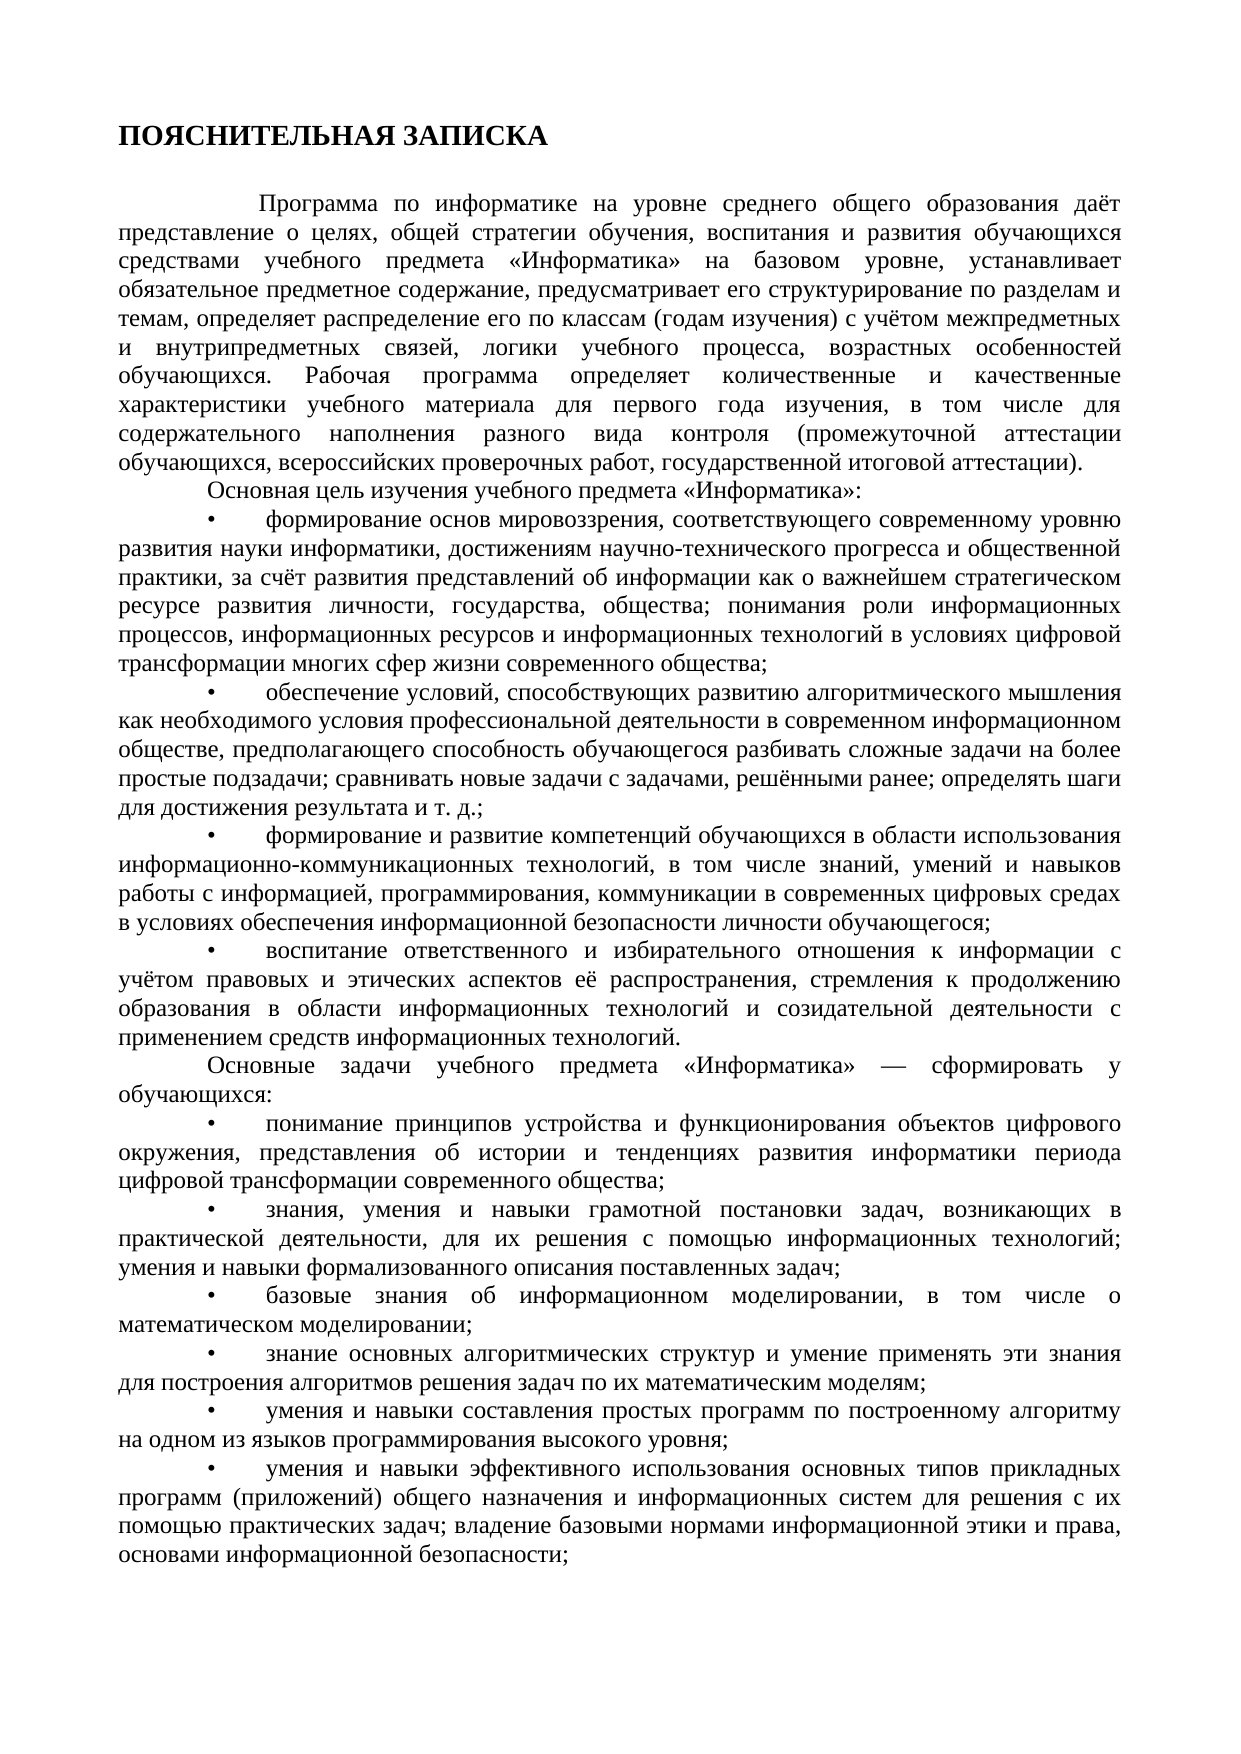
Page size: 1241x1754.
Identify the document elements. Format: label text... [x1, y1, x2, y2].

text Программа по информатике на уровне среднего общего образования даёт представление о целях, общей стратегии обучения, воспитания и развития обучающихся средствами учебного предмета «Информатика» на базовом уровне, устанавливает обязательное предметное содержание, предусматривает его структурирование по разделам и темам, определяет распределение его по классам (годам изучения) с учётом межпредметных и внутрипредметных связей, логики учебного процесса, возрастных особенностей обучающихся. Рабочая программа определяет количественные и качественные характеристики учебного материала для первого года изучения, в том числе для содержательного наполнения разного вида контроля (промежуточной аттестации обучающихся, всероссийских проверочных работ, государственной итоговой аттестации). [118, 188, 1122, 476]
text • обеспечение условий, способствующих развитию алгоритмического мышления как необходимого условия профессиональной деятельности в современном информационном обществе, предполагающего способность обучающегося разбивать сложные задачи на более простые подзадачи; сравнивать новые задачи с задачами, решёнными ранее; определять шаги для достижения результата и т. д.; [118, 677, 1122, 821]
text • знание основных алгоритмических структур и умение применять эти знания для построения алгоритмов решения задач по их математическим моделям; [118, 1338, 1122, 1396]
text • знания, умения и навыки грамотной постановки задач, возникающих в практической деятельности, для их решения с помощью информационных технологий; умения и навыки формализованного описания поставленных задач; [118, 1194, 1122, 1281]
text • умения и навыки эффективного использования основных типов прикладных программ (приложений) общего назначения и информационных систем для решения с их помощью практических задач; владение базовыми нормами информационной этики и права, основами информационной безопасности; [118, 1453, 1122, 1568]
text ПОЯСНИТЕЛЬНАЯ ЗАПИСКА [118, 118, 1122, 152]
text Основная цель изучения учебного предмета «Информатика»: [118, 476, 1122, 504]
text • воспитание ответственного и избирательного отношения к информации с учётом правовых и этических аспектов её распространения, стремления к продолжению образования в области информационных технологий и созидательной деятельности с применением средств информационных технологий. [118, 936, 1122, 1051]
text • формирование основ мировоззрения, соответствующего современному уровню развития науки информатики, достижениям научно-технического прогресса и общественной практики, за счёт развития представлений об информации как о важнейшем стратегическом ресурсе развития личности, государства, общества; понимания роли информационных процессов, информационных ресурсов и информационных технологий в условиях цифровой трансформации многих сфер жизни современного общества; [118, 504, 1122, 677]
text Основные задачи учебного предмета «Информатика» — сформировать у обучающихся: [118, 1051, 1122, 1108]
text • базовые знания об информационном моделировании, в том числе о математическом моделировании; [118, 1281, 1122, 1338]
text • понимание принципов устройства и функционирования объектов цифрового окружения, представления об истории и тенденциях развития информатики периода цифровой трансформации современного общества; [118, 1108, 1122, 1194]
text • формирование и развитие компетенций обучающихся в области использования информационно-коммуникационных технологий, в том числе знаний, умений и навыков работы с информацией, программирования, коммуникации в современных цифровых средах в условиях обеспечения информационной безопасности личности обучающегося; [118, 821, 1122, 936]
text • умения и навыки составления простых программ по построенному алгоритму на одном из языков программирования высокого уровня; [118, 1396, 1122, 1453]
